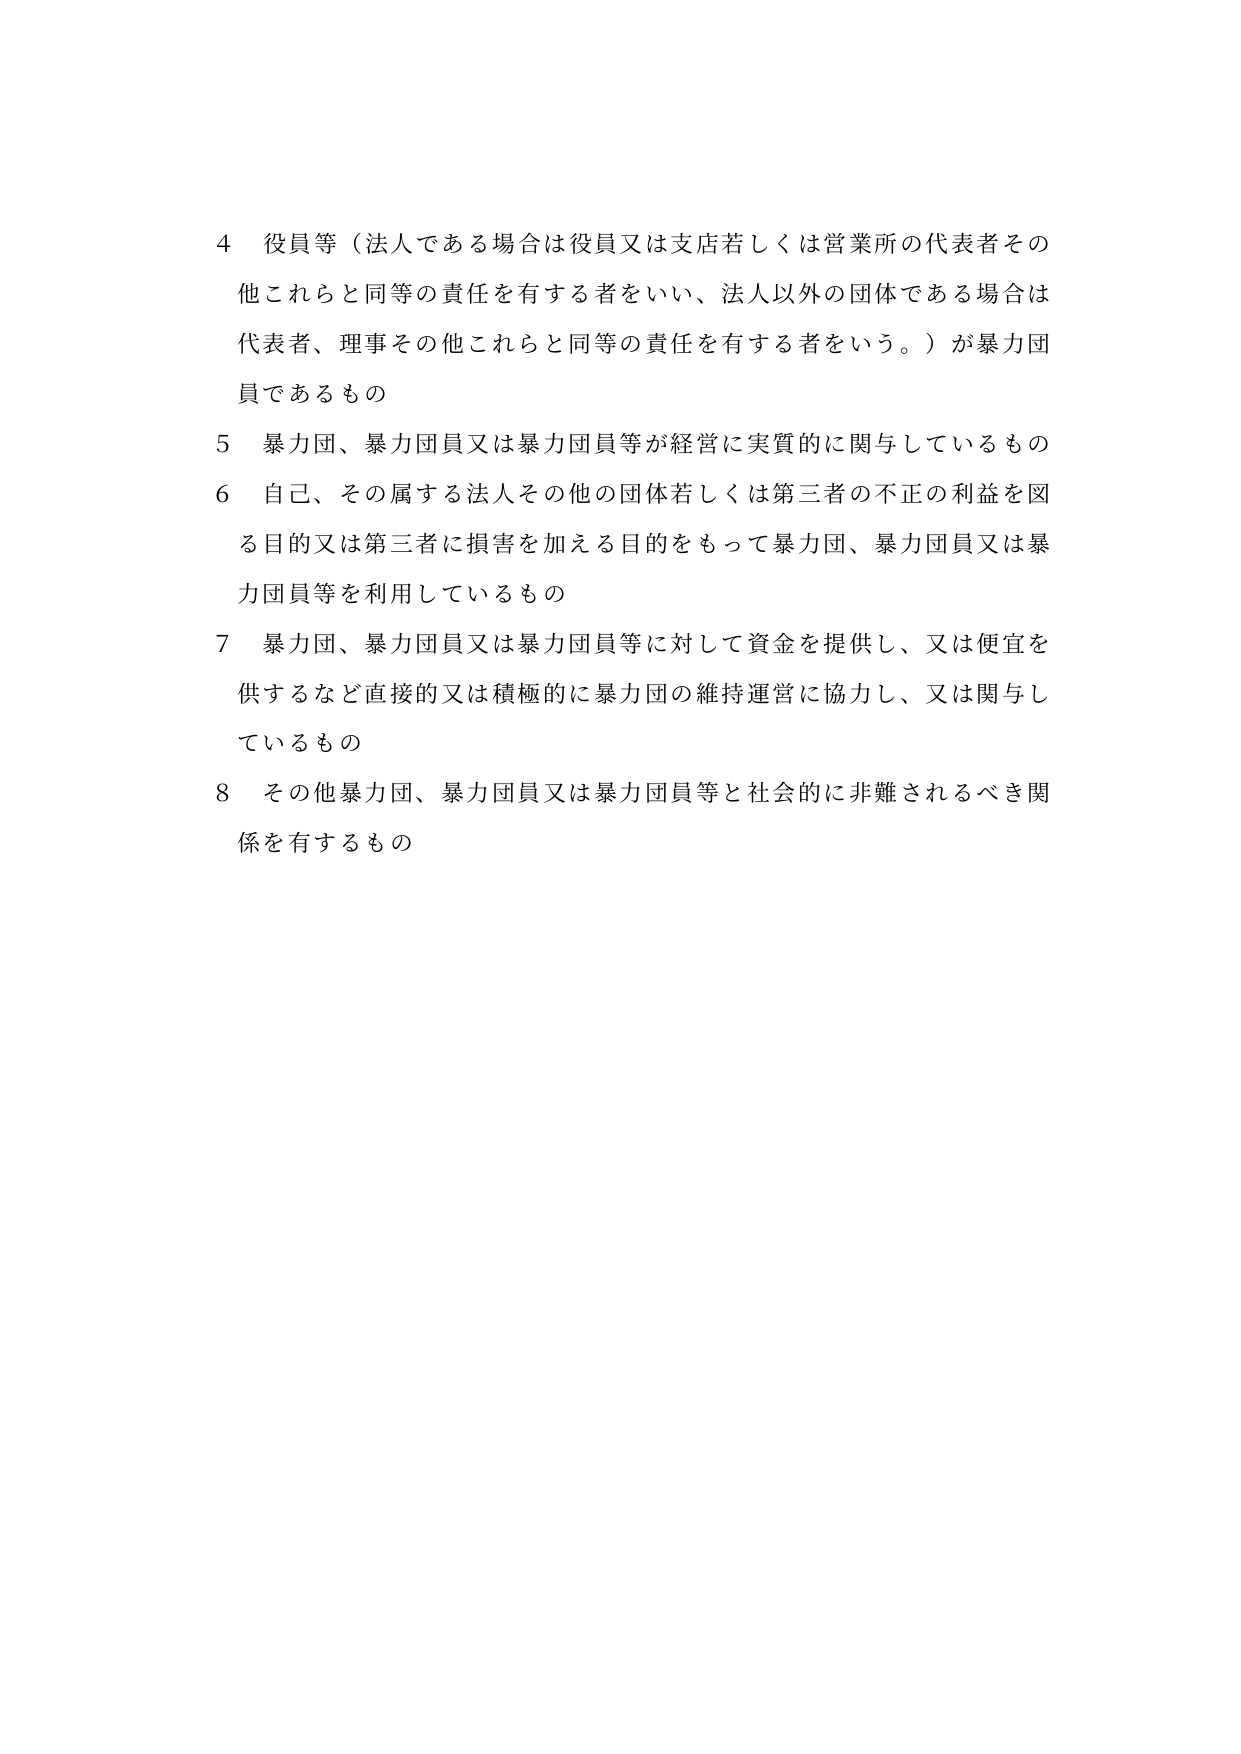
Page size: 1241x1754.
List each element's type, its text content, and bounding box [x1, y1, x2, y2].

text ８ その他暴力団、暴力団員又は暴力団員等と社会的に非難されるべき関係を有するもの [186, 767, 1054, 867]
text ４ 役員等（法人である場合は役員又は支店若しくは営業所の代表者その他これらと同等の責任を有する者をいい、法人以外の団体である場合は代表者、理事その他これらと同等の責任を有する者をいう。）が暴力団員であるもの [209, 218, 1054, 418]
text ７ 暴力団、暴力団員又は暴力団員等に対して資金を提供し、又は便宜を供するなど直接的又は積極的に暴力団の維持運営に協力し、又は関与しているもの [186, 617, 1054, 767]
text ５ 暴力団、暴力団員又は暴力団員等が経営に実質的に関与しているもの [186, 418, 1054, 468]
text ６ 自己、その属する法人その他の団体若しくは第三者の不正の利益を図る目的又は第三者に損害を加える目的をもって暴力団、暴力団員又は暴力団員等を利用しているもの [186, 468, 1054, 617]
